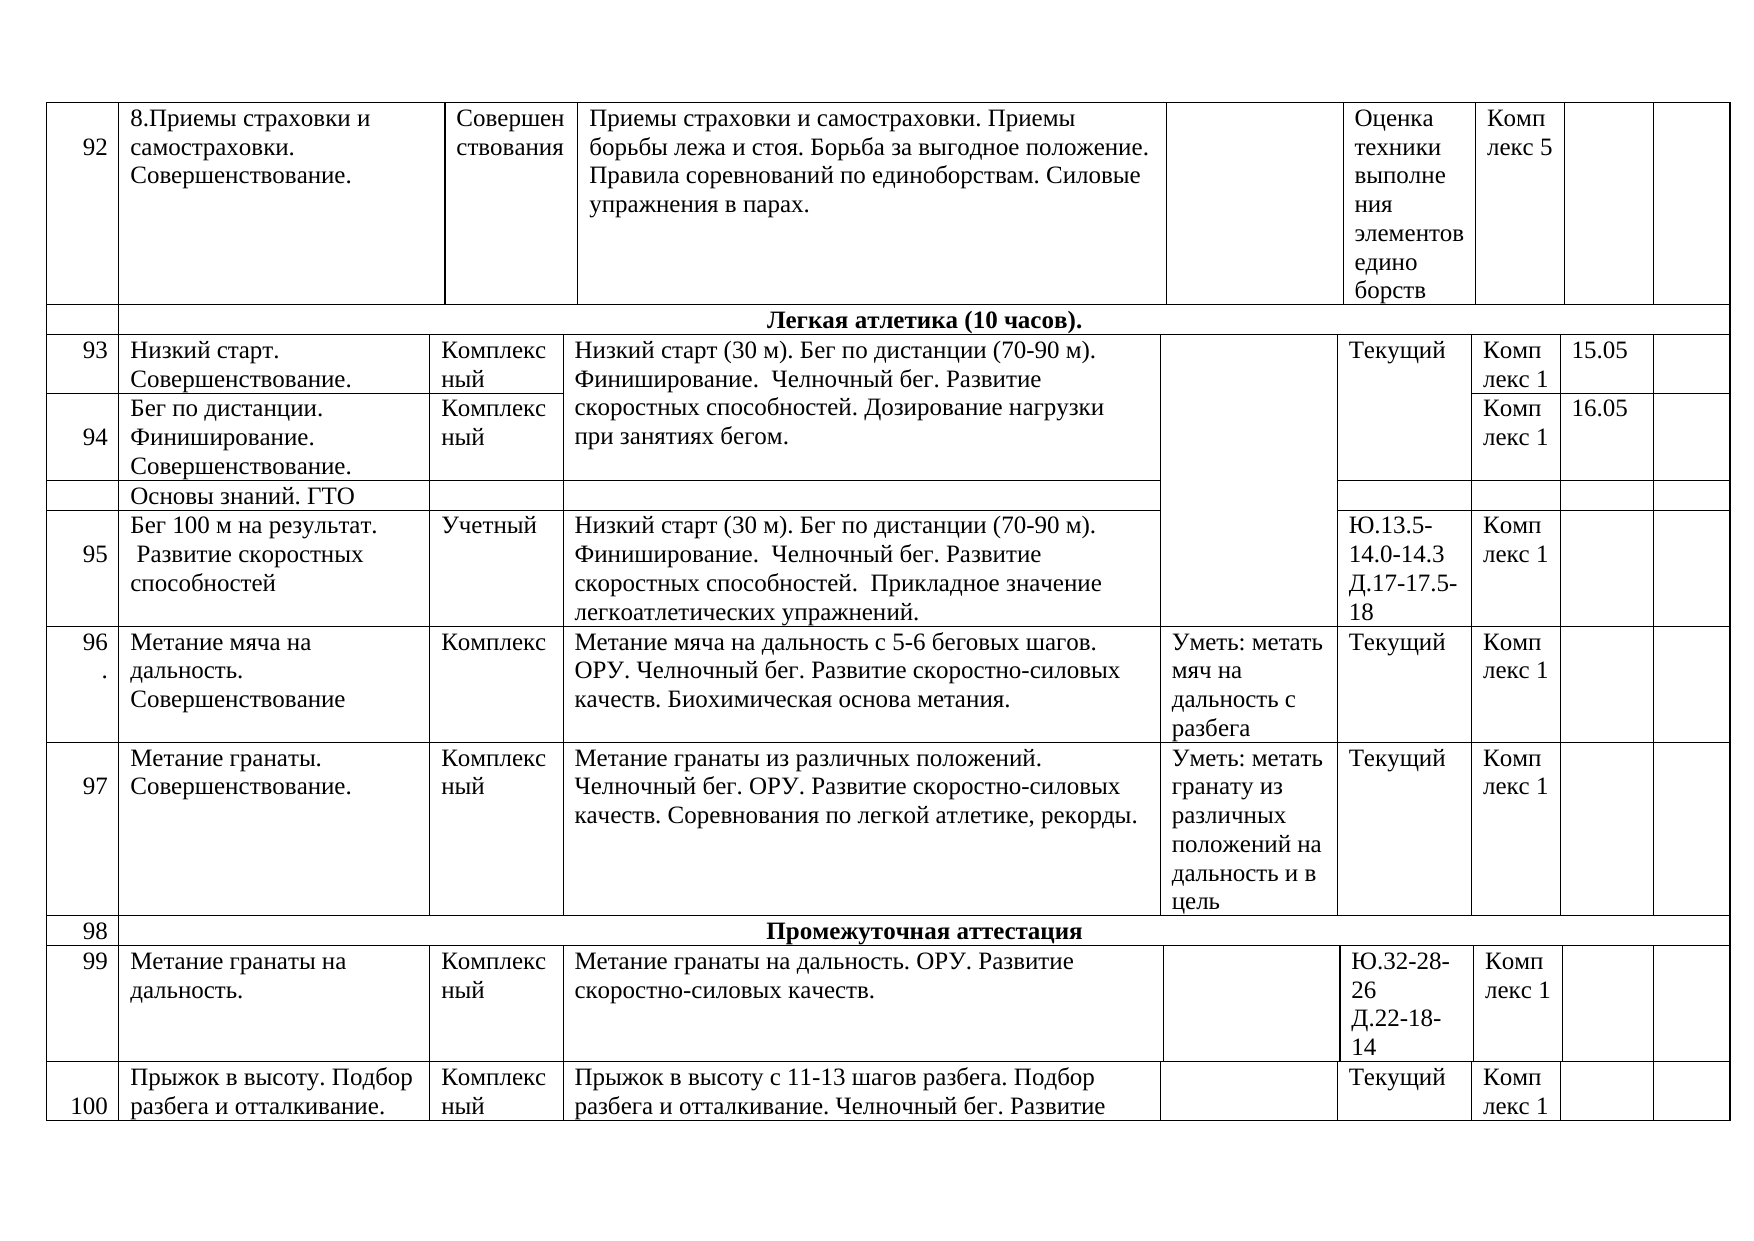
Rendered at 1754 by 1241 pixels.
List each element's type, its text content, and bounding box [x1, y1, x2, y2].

table_cell [47, 305, 118, 334]
table_cell Комплексный [430, 394, 563, 480]
table_cell Совершенствования [446, 103, 577, 304]
table_cell [1167, 103, 1343, 304]
table_cell Комплекс [430, 627, 563, 742]
table_cell Ю.13.5-14.0-14.3 Д.17-17.5-18 [1338, 511, 1471, 626]
table_cell [1561, 511, 1653, 626]
table_cell Комп лекс 1 [1472, 1062, 1560, 1119]
table_cell 92 [47, 103, 118, 304]
table_cell 98 [47, 916, 118, 945]
table_cell Комплексный [430, 335, 563, 392]
table_cell Метание гранаты на дальность. ОРУ. Развитие скоростно-силовых качеств. [564, 946, 1163, 1061]
table_cell [1654, 481, 1729, 509]
table_cell Комплексный [430, 743, 563, 915]
table_cell Бег по дистанции. Финиширование. Совершенствование. [119, 394, 429, 480]
table_cell Текущий [1338, 335, 1471, 480]
table_cell [1654, 511, 1729, 626]
table_cell Метание гранаты из различных положений. Челночный бег. ОРУ. Развитие скоростно-силовых качеств. Соревнования по легкой атлетике, рекорды. [564, 743, 1160, 915]
table_cell [1561, 1062, 1653, 1119]
table_cell Метание гранаты на дальность. [119, 946, 429, 1061]
table_cell 15.05 [1561, 335, 1653, 392]
table_cell [1164, 946, 1339, 1061]
table_cell 8.Приемы страховки и самостраховки. Совершенствование. [119, 103, 444, 304]
table_cell [1472, 481, 1560, 509]
table_cell Комп лекс 5 [1476, 103, 1564, 304]
table_cell Ю.32-28-26 Д.22-18-14 [1341, 946, 1473, 1061]
table_cell [1654, 627, 1729, 742]
table_cell [1161, 335, 1337, 626]
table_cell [564, 1062, 1160, 1119]
table_cell 96 . [47, 627, 118, 742]
table_cell Текущий [1338, 1062, 1471, 1119]
table_cell [1561, 627, 1653, 742]
table_cell 94 [47, 394, 118, 480]
table_cell [1654, 335, 1729, 392]
table_cell Низкий старт (30 м). Бег по дистанции (70-90 м). Финиширование. Челночный бег. Развитие скоростных способностей. Прикладное значение легкоатлетических упражнений. [564, 511, 1160, 626]
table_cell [119, 1062, 429, 1119]
table_cell Уметь: метать мяч на дальность с разбега [1161, 627, 1337, 742]
table_cell [564, 481, 1160, 509]
table_cell [1654, 103, 1729, 304]
table_cell Легкая атлетика (10 часов). [119, 305, 1729, 334]
table_cell Низкий старт. Совершенствование. [119, 335, 429, 392]
table_cell Текущий [1338, 627, 1471, 742]
table_cell Комп лекс 1 [1472, 335, 1560, 392]
table_cell [430, 481, 563, 509]
table_cell [1654, 743, 1729, 915]
table_cell [1565, 103, 1653, 304]
table_cell [1563, 946, 1653, 1061]
table_cell [1561, 481, 1653, 509]
table_cell Метание гранаты. Совершенствование. [119, 743, 429, 915]
table_cell 16.05 [1561, 394, 1653, 480]
table_cell [1561, 743, 1653, 915]
table_cell Бег 100 м на результат. Развитие скоростных способностей [119, 511, 429, 626]
table_cell 93 [47, 335, 118, 392]
table_cell [1654, 946, 1729, 1061]
table_cell Оценка техники выполне ния элементов едино борств [1344, 103, 1475, 304]
table_cell Комп лекс 1 [1474, 946, 1562, 1061]
table_cell Комплексный [430, 1062, 563, 1119]
table_cell Основы знаний. ГТО [119, 481, 429, 509]
table_cell Метание мяча на дальность с 5-6 беговых шагов. ОРУ. Челночный бег. Развитие скоростно-силовых качеств. Биохимическая основа метания. [564, 627, 1160, 742]
table_cell Комп лекс 1 [1472, 627, 1560, 742]
table_cell [1338, 481, 1471, 509]
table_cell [578, 103, 1166, 304]
table_cell Уметь: метать гранату из различных положений на дальность и в цель [1161, 743, 1337, 915]
table_cell Учетный [430, 511, 563, 626]
table_cell Метание мяча на дальность. Совершенствование [119, 627, 429, 742]
table_cell [1654, 1062, 1729, 1119]
table_cell [47, 481, 118, 509]
table_cell 97 [47, 743, 118, 915]
table_cell Комп лекс 1 [1472, 394, 1560, 480]
table_cell Комп лекс 1 [1472, 743, 1560, 915]
table_cell [1654, 394, 1729, 480]
table_cell Текущий [1338, 743, 1471, 915]
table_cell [1161, 1062, 1337, 1119]
table_cell Комплексный [430, 946, 563, 1061]
table_cell 99 [47, 946, 118, 1061]
table_cell Промежуточная аттестация [119, 916, 1729, 945]
table_cell 95 [47, 511, 118, 626]
table_cell 100 [47, 1062, 118, 1119]
table_cell Комп лекс 1 [1472, 511, 1560, 626]
table_cell Низкий старт (30 м). Бег по дистанции (70-90 м). Финиширование. Челночный бег. Развитие скоростных способностей. Дозирование нагрузки при занятиях бегом. [564, 335, 1160, 480]
